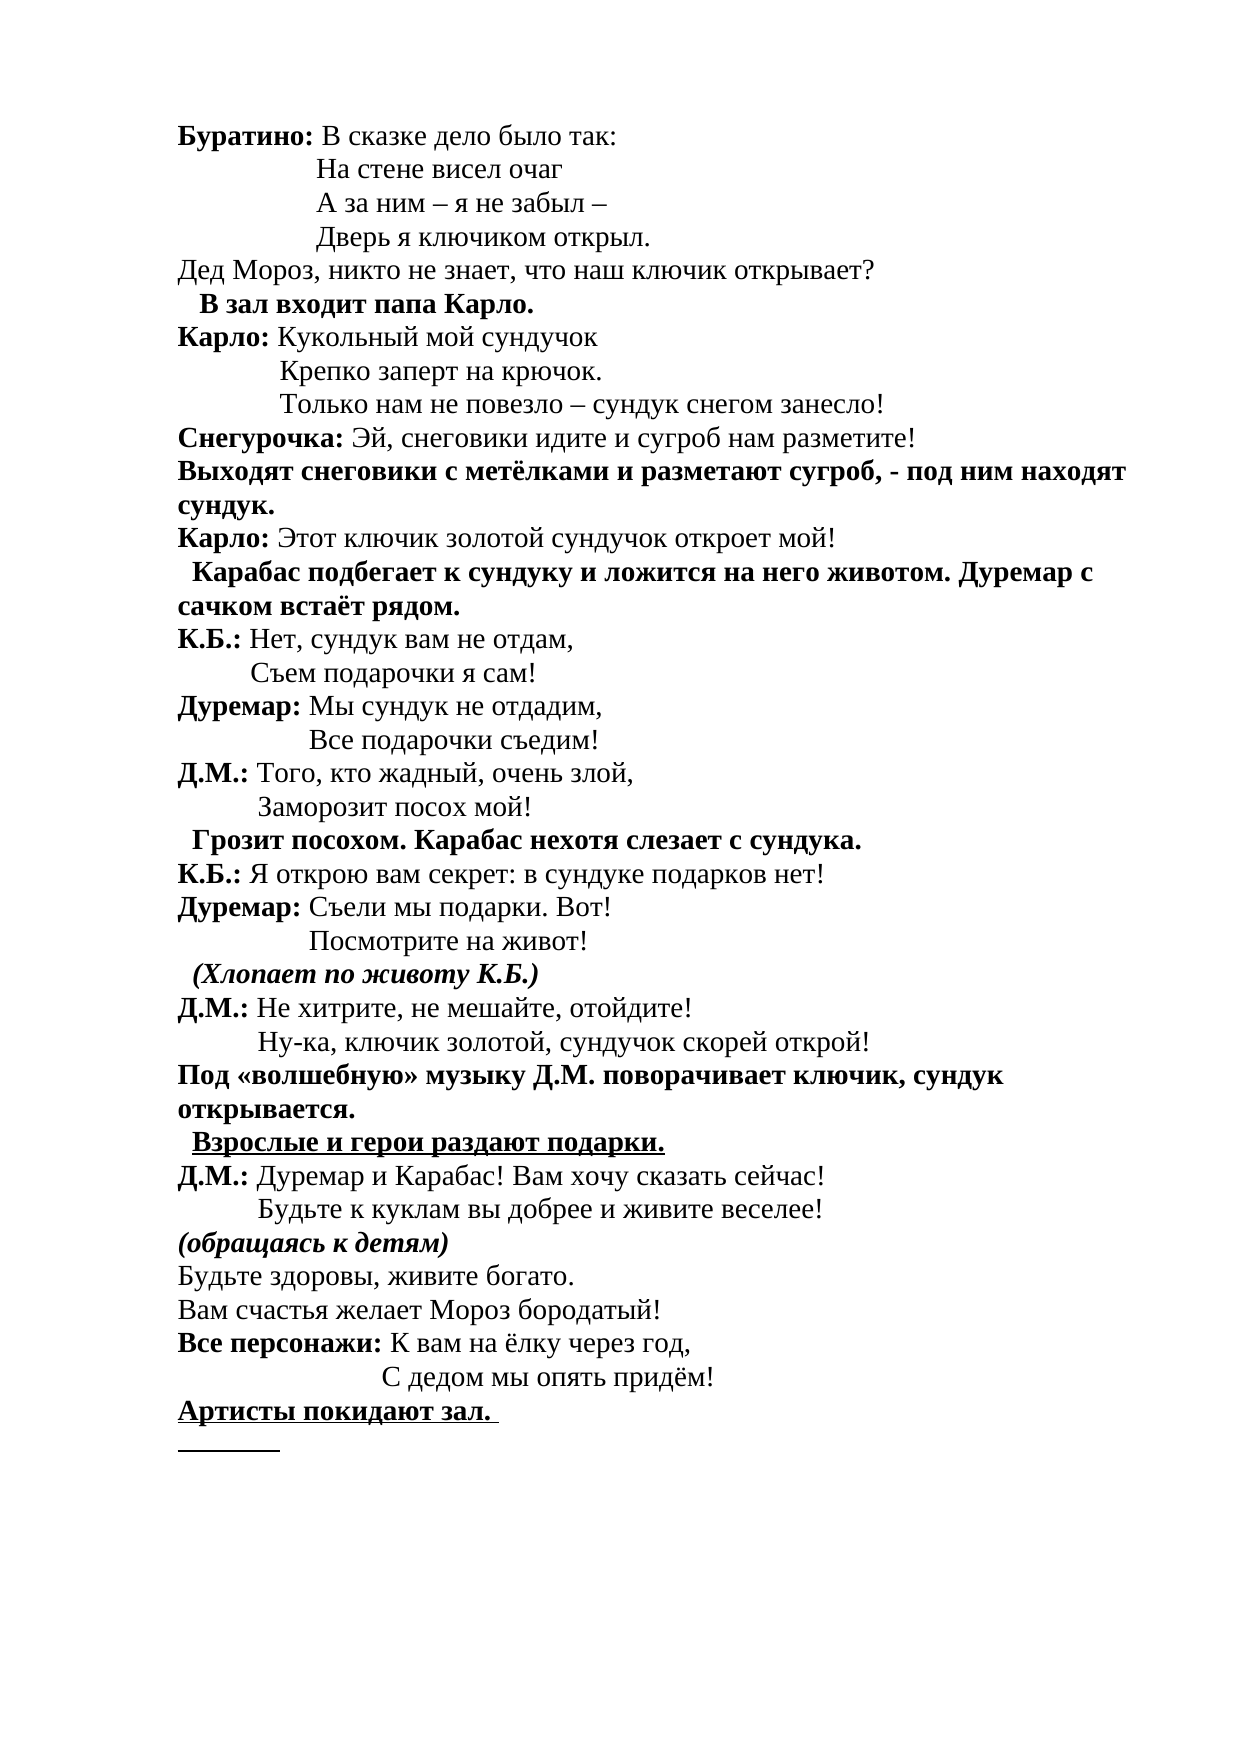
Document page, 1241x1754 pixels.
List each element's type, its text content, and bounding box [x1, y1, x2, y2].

text Д.М.: Не хитрите, не мешайте, отойдите! [177, 990, 1152, 1024]
text Вам счастья желает Мороз бородатый! [177, 1292, 1152, 1326]
text Заморозит посох мой! [177, 789, 1152, 822]
text С дедом мы опять придём! [177, 1359, 1152, 1393]
text Все персонажи: К вам на ёлку через год, [177, 1326, 1152, 1359]
text Карабас подбегает к сундуку и ложится на него животом. Дуремар с сачком встаёт рядом. [177, 554, 1152, 621]
text Снегурочка: Эй, снеговики идите и сугроб нам разметите! [177, 420, 1152, 453]
text Дуремар: Мы сундук не отдадим, [177, 688, 1152, 722]
text Будьте к куклам вы добрее и живите веселее! [177, 1191, 1152, 1225]
text Выходят снеговики с метёлками и разметают сугроб, - под ним находят сундук. [177, 453, 1152, 521]
text Дед Мороз, никто не знает, что наш ключик открывает? [177, 252, 1152, 286]
text Карло: Кукольный мой сундучок [177, 319, 1152, 353]
text Все подарочки съедим! [177, 722, 1152, 755]
text Буратино: В сказке дело было так: [177, 118, 1152, 152]
text В зал входит папа Карло. [177, 286, 1152, 319]
text Артисты покидают зал. [177, 1393, 1152, 1426]
text (обращаясь к детям) [177, 1225, 1152, 1258]
text Только нам не повезло – сундук снегом занесло! [177, 386, 1152, 420]
text Д.М.: Того, кто жадный, очень злой, [177, 755, 1152, 789]
text К.Б.: Я открою вам секрет: в сундуке подарков нет! [177, 856, 1152, 889]
text А за ним – я не забыл – [177, 185, 1152, 219]
text Карло: Этот ключик золотой сундучок откроет мой! [177, 521, 1152, 554]
text Будьте здоровы, живите богато. [177, 1258, 1152, 1292]
text Взрослые и герои раздают подарки. [177, 1124, 1152, 1158]
text Дверь я ключиком открыл. [177, 219, 1152, 252]
text Съем подарочки я сам! [177, 655, 1152, 688]
text Д.М.: Дуремар и Карабас! Вам хочу сказать сейчас! [177, 1158, 1152, 1191]
text Дуремар: Съели мы подарки. Вот! [177, 889, 1152, 923]
text К.Б.: Нет, сундук вам не отдам, [177, 621, 1152, 655]
text На стене висел очаг [177, 152, 1152, 185]
text Ну-ка, ключик золотой, сундучок скорей открой! [177, 1024, 1152, 1057]
text Крепко заперт на крючок. [177, 353, 1152, 386]
text Под «волшебную» музыку Д.М. поворачивает ключик, сундук открывается. [177, 1057, 1152, 1124]
text (Хлопает по животу К.Б.) [177, 957, 1152, 990]
text Грозит посохом. Карабас нехотя слезает с сундука. [177, 822, 1152, 856]
text Посмотрите на живот! [177, 923, 1152, 957]
